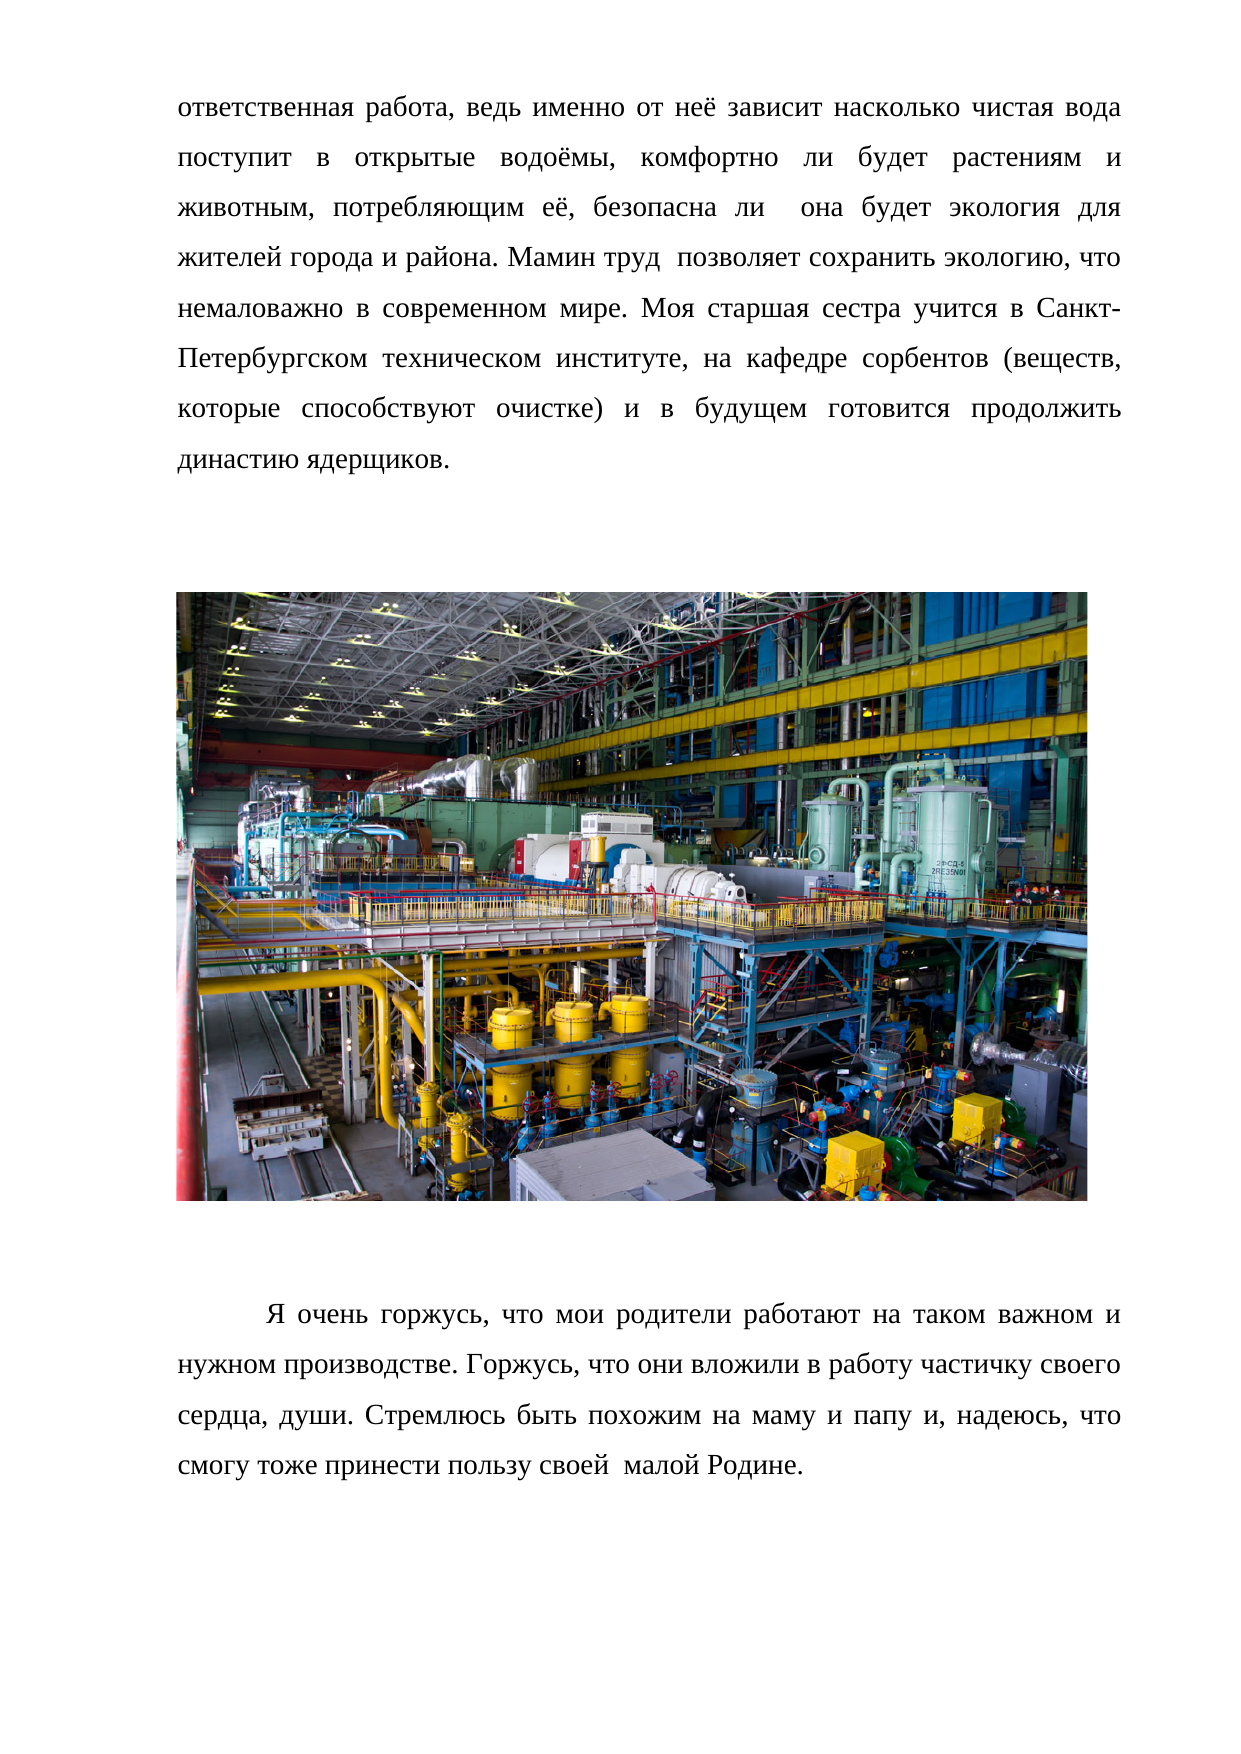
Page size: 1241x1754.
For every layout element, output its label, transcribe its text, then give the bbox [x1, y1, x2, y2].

picture [176, 592, 1088, 1201]
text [177, 89, 1122, 474]
text Я очень горжусь, что мои родители работают на таком важном и нужном производстве. Горжусь, что они вложили в работу частичку своего сердца, души. Стремлюсь быть похожим на маму и папу и, надеюсь, что смогу тоже принести пользу своей малой Родине. [177, 1296, 1122, 1481]
